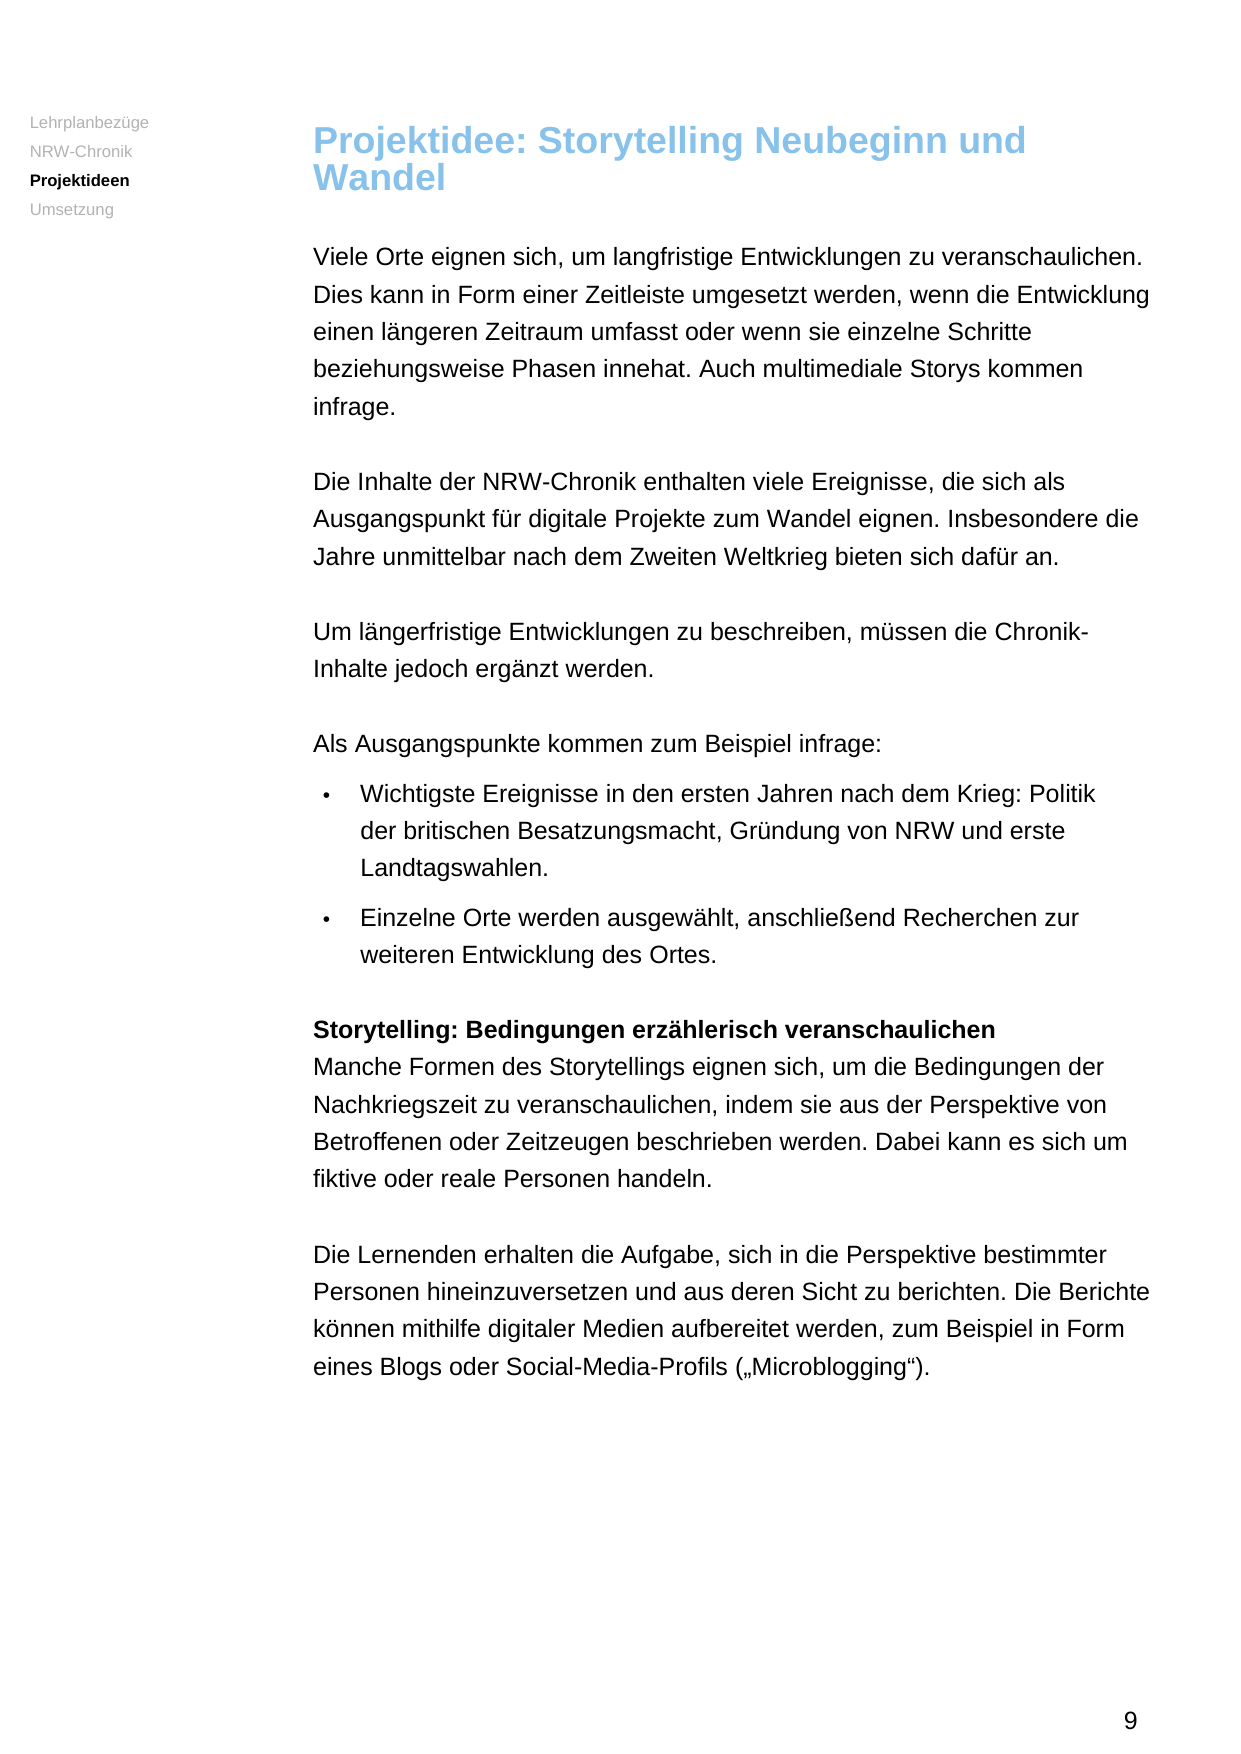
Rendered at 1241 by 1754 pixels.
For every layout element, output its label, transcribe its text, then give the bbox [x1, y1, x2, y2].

text Viele Orte eignen sich, um langfristige Entwicklungen zu veranschaulichen. Dies kann in Form einer Zeitleiste umgesetzt werden, wenn die Entwicklung einen längeren Zeitraum umfasst oder wenn sie einzelne Schritte beziehungsweise Phasen innehat. Auch multimediale Storys kommen infrage. [313, 242, 1152, 420]
text Als Ausgangspunkte kommen zum Beispiel infrage: [313, 729, 1203, 758]
text Lehrplanbezüge NRW-Chronik Projektideen Umsetzung [29, 113, 149, 218]
list Einzelne Orte werden ausgewählt, anschließend Recherchen zur weiteren Entwicklung des Ortes. [323, 903, 1080, 969]
text Die Inhalte der NRW-Chronik enthalten viele Ereignisse, die sich als Ausgangspunkt für digitale Projekte zum Wandel eignen. Insbesondere die Jahre unmittelbar nach dem Zweiten Weltkrieg bieten sich dafür an. [313, 467, 1148, 570]
subtitle Projektidee: Storytelling Neubeginn und Wandel [313, 123, 1029, 198]
text Manche Formen des Storytellings eignen sich, um die Bedingungen der Nachkriegszeit zu veranschaulichen, indem sie aus der Perspektive von Betroffenen oder Zeitzeugen beschrieben werden. Dabei kann es sich um fiktive oder reale Personen handeln. [313, 1052, 1130, 1193]
text Inhalte jedoch ergänzt werden. [313, 654, 1203, 683]
text Um längerfristige Entwicklungen zu beschreiben, müssen die Chronik- [313, 617, 1203, 645]
list Wichtigste Ereignisse in den ersten Jahren nach dem Krieg: Politik der britischen Besatzungsmacht, Gründung von NRW und erste Landtagswahlen. [323, 778, 1097, 882]
text Die Lernenden erhalten die Aufgabe, sich in die Perspektive bestimmter Personen hineinzuversetzen und aus deren Sicht zu berichten. Die Berichte können mithilfe digitaler Medien aufbereitet werden, zum Beispiel in Form eines Blogs oder Social-Media-Profils („Microblogging“). [313, 1239, 1153, 1380]
subtitle Storytelling: Bedingungen erzählerisch veranschaulichen [313, 1015, 1203, 1044]
